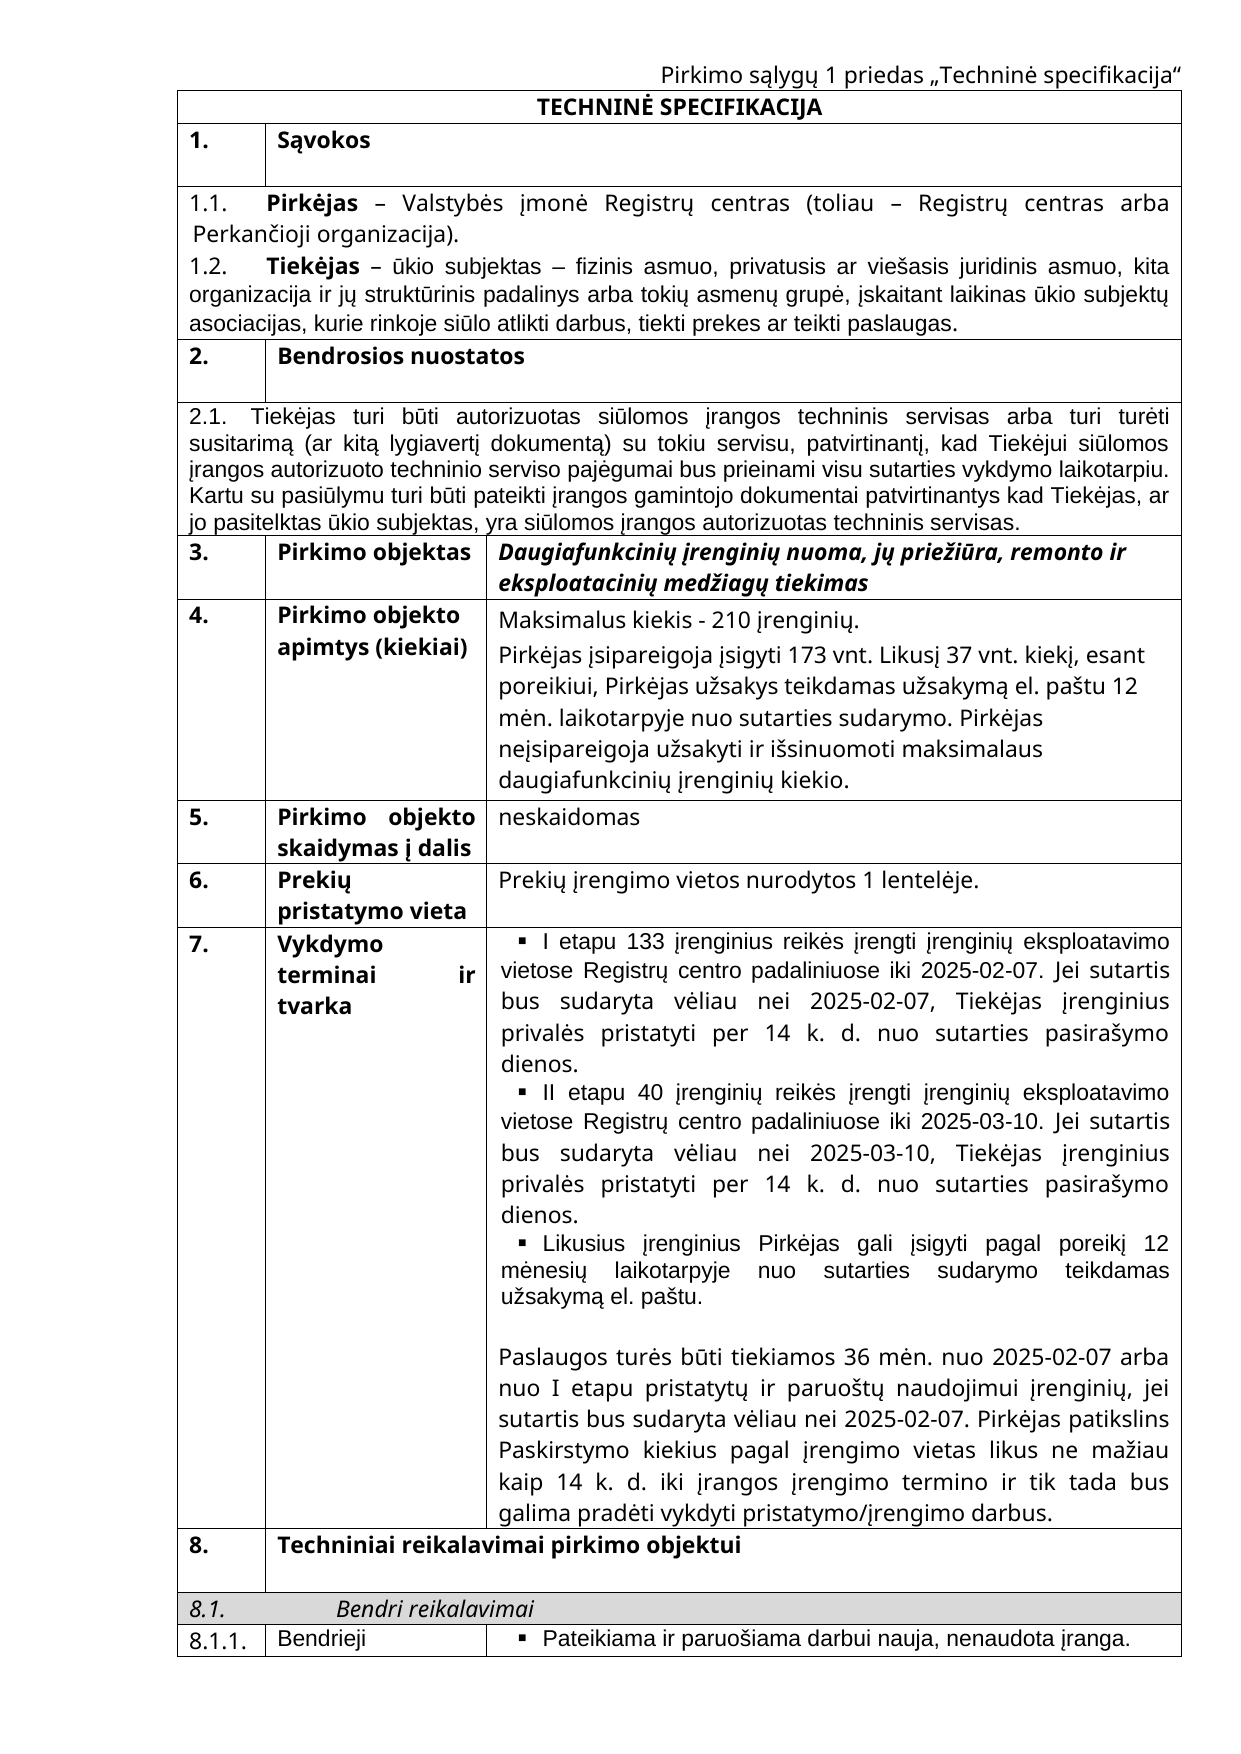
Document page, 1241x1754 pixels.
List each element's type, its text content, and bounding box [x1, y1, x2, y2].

table_cell Maksimalus kiekis - 210 įrenginių. Pirkėjas įsipareigoja įsigyti 173 vnt. Likusį 37 vnt. kiekį, esant poreikiui, Pirkėjas užsakys teikdamas užsakymą el. paštu 12 mėn. laikotarpyje nuo sutarties sudarymo. Pirkėjas neįsipareigoja užsakyti ir išsinuomoti maksimalaus daugiafunkcinių įrenginių kiekio. [487, 600, 1181, 799]
table_cell Bendrosios nuostatos [266, 340, 1181, 402]
table_cell Vykdymo terminai ir tvarka [266, 928, 486, 1528]
table_cell I etapu 133 įrenginius reikės įrengti įrenginių eksploatavimo vietose Registrų centro padaliniuose iki 2025-02-07. Jei sutartis bus sudaryta vėliau nei 2025-02-07, Tiekėjas įrenginius privalės pristatyti per 14 k. d. nuo sutarties pasirašymo dienos. II etapu 40 įrenginių reikės įrengti įrenginių eksploatavimo vietose Registrų centro padaliniuose iki 2025-03-10. Jei sutartis bus sudaryta vėliau nei 2025-03-10, Tiekėjas įrenginius privalės pristatyti per 14 k. d. nuo sutarties pasirašymo dienos. Likusius įrenginius Pirkėjas gali įsigyti pagal poreikį 12 mėnesių laikotarpyje nuo sutarties sudarymo teikdamas užsakymą el. paštu. Paslaugos turės būti tiekiamos 36 mėn. nuo 2025-02-07 arba nuo I etapu pristatytų ir paruoštų naudojimui įrenginių, jei sutartis bus sudaryta vėliau nei 2025-02-07. Pirkėjas patikslins Paskirstymo kiekius pagal įrengimo vietas likus ne mažiau kaip 14 k. d. iki įrangos įrengimo termino ir tik tada bus galima pradėti vykdyti pristatymo/įrengimo darbus. [487, 928, 1181, 1528]
table_header TECHNINĖ SPECIFIKACIJA [178, 91, 1181, 123]
table_cell Pirkimo objekto skaidymas į dalis [266, 801, 486, 863]
table_cell [178, 536, 265, 598]
table_cell Prekių pristatymo vieta [266, 864, 486, 927]
table_cell Sąvokos [266, 124, 1181, 186]
table_cell [178, 801, 265, 863]
table_cell [178, 1529, 265, 1592]
table_cell [178, 1625, 265, 1656]
table_cell [178, 124, 265, 186]
table_cell Bendri reikalavimai [178, 1593, 1181, 1624]
table_cell Prekių įrengimo vietos nurodytos 1 lentelėje. [487, 864, 1181, 927]
table_cell [178, 864, 265, 927]
table_cell Pirkėjas – Valstybės įmonė Registrų centras (toliau – Registrų centras arba Perkančioji organizacija). Tiekėjas – ūkio subjektas – fizinis asmuo, privatusis ar viešasis juridinis asmuo, kita organizacija ir jų struktūrinis padalinys arba tokių asmenų grupė, įskaitant laikinas ūkio subjektų asociacijas, kurie rinkoje siūlo atlikti darbus, tiekti prekes ar teikti paslaugas. [178, 187, 1181, 338]
table_cell [487, 801, 1181, 863]
table_cell [178, 928, 265, 1528]
table_cell [178, 340, 265, 402]
table_cell Tiekėjas turi būti autorizuotas siūlomos įrangos techninis servisas arba turi turėti susitarimą (ar kitą lygiavertį dokumentą) su tokiu servisu, patvirtinantį, kad Tiekėjui siūlomos įrangos autorizuoto techninio serviso pajėgumai bus prieinami visu sutarties vykdymo laikotarpiu. Kartu su pasiūlymu turi būti pateikti įrangos gamintojo dokumentai patvirtinantys kad Tiekėjas, ar jo pasitelktas ūkio subjektas, yra siūlomos įrangos autorizuotas techninis servisas. [178, 403, 1181, 535]
table_cell [178, 600, 265, 799]
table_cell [487, 1625, 1181, 1656]
table_cell Pirkimo objekto apimtys (kiekiai) [266, 600, 486, 799]
table_cell Pirkimo objektas [266, 536, 486, 598]
table_cell Daugiafunkcinių įrenginių nuoma, jų priežiūra, remonto ir eksploatacinių medžiagų tiekimas [487, 536, 1181, 598]
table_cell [266, 1625, 486, 1656]
table_cell Techniniai reikalavimai pirkimo objektui [266, 1529, 1181, 1592]
